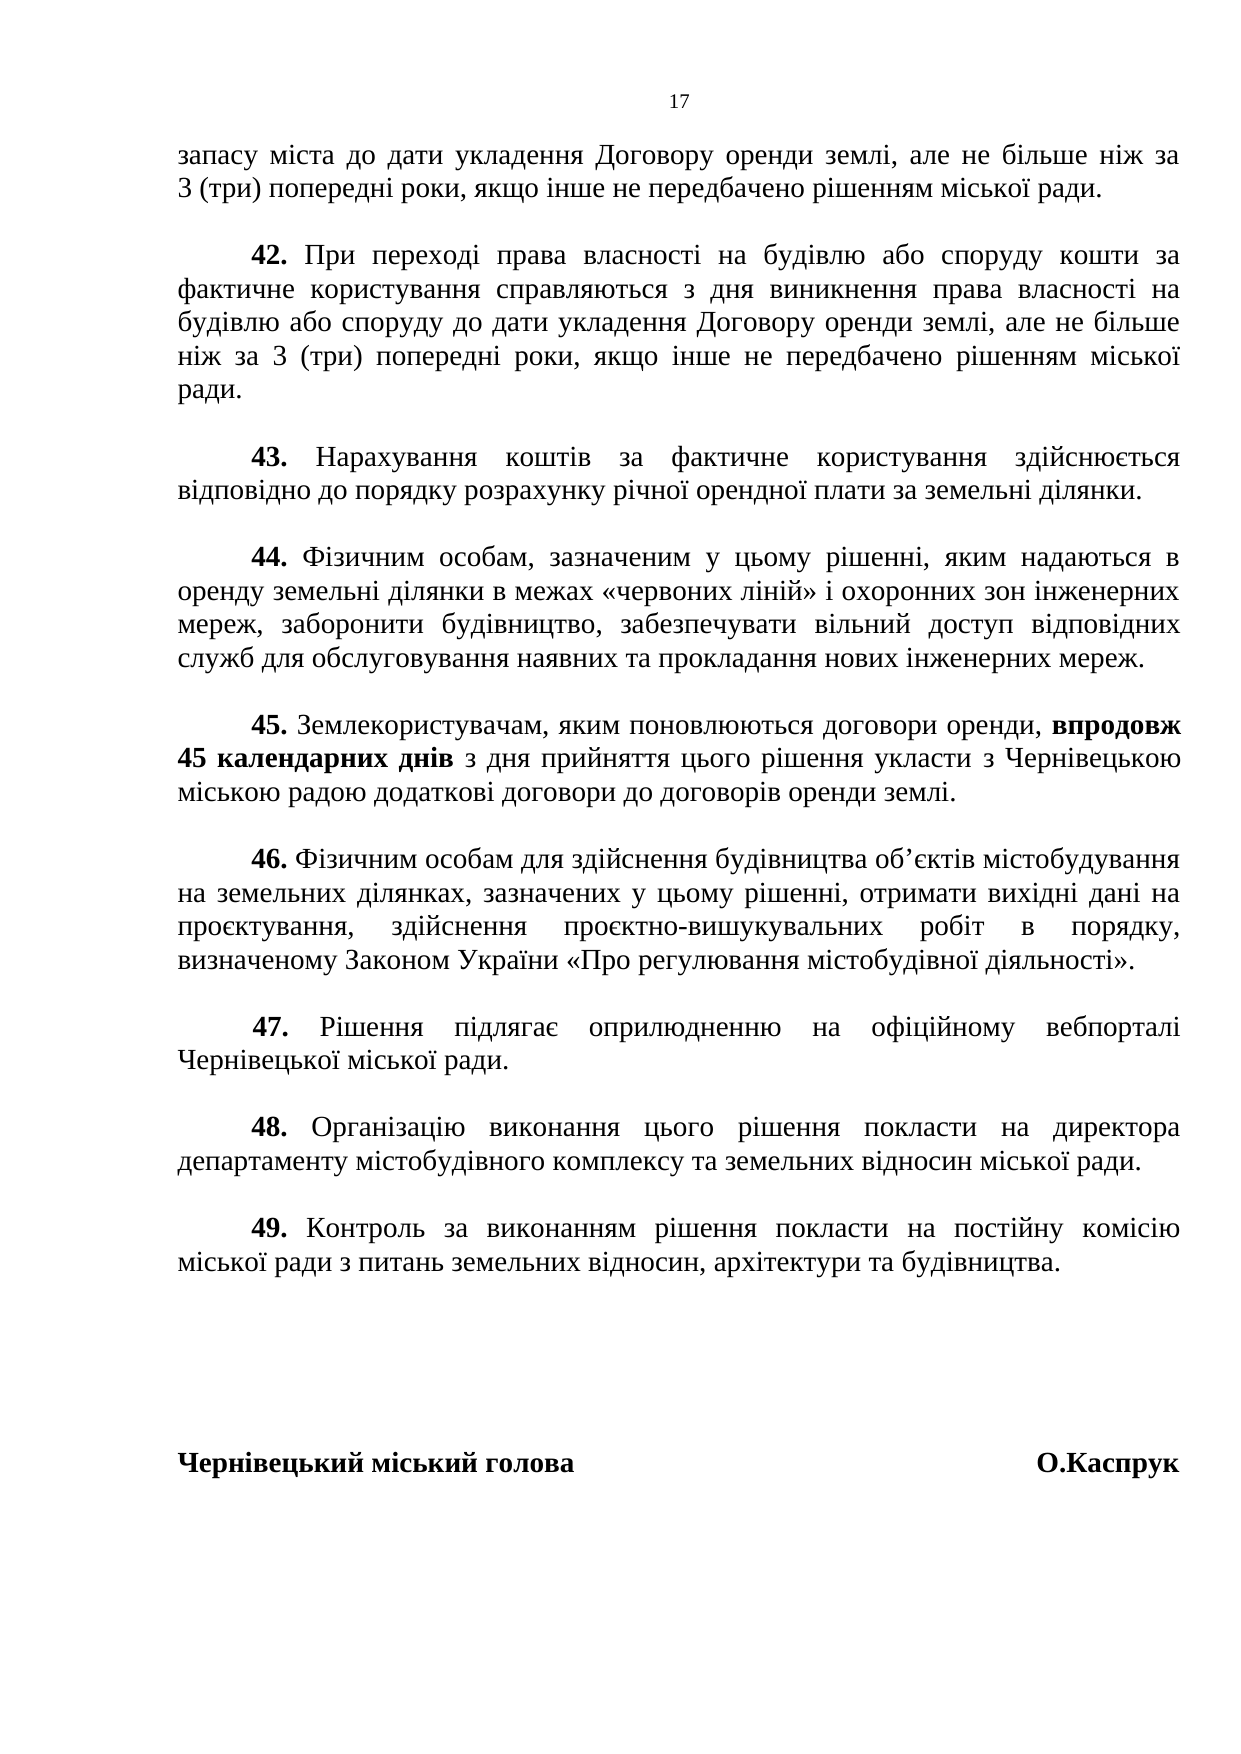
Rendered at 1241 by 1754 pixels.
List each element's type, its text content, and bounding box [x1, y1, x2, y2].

text 44. Фізичним особам, зазначеним у цьому рішенні, яким надаються в оренду земельні ділянки в межах «червоних ліній» і охоронних зон інженерних мереж, заборонити будівництво, забезпечувати вільний доступ відповідних служб для обслуговування наявних та прокладання нових інженерних мереж. [177, 539, 1181, 673]
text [177, 137, 1181, 204]
text 46. Фізичним особам для здійснення будівництва об’єктів містобудування на земельних ділянках, зазначених у цьому рішенні, отримати вихідні дані на проєктування, здійснення проєктно-вишукувальних робіт в порядку, визначеному Законом України «Про регулювання містобудівної діяльності». [177, 841, 1181, 975]
text 43. Нарахування коштів за фактичне користування здійснюється відповідно до порядку розрахунку річної орендної плати за земельні ділянки. [177, 439, 1181, 506]
text Чернівецький міський голова О.Каспрук [177, 1445, 1181, 1478]
text 48. Організацію виконання цього рішення покласти на директора департаменту містобудівного комплексу та земельних відносин міської ради. [177, 1109, 1181, 1177]
text 49. Контроль за виконанням рішення покласти на постійну комісію міської ради з питань земельних відносин, архітектури та будівництва. [177, 1210, 1181, 1277]
text 42. При переході права власності на будівлю або споруду кошти за фактичне користування справляються з дня виникнення права власності на будівлю або споруду до дати укладення Договору оренди землі, але не більше ніж за 3 (три) попередні роки, якщо інше не передбачено рішенням міської ради. [177, 237, 1181, 405]
text 47. Рішення підлягає оприлюдненню на офіційному вебпорталі Чернівецької міської ради. [177, 1009, 1181, 1076]
text 45. Землекористувачам, яким поновлюються договори оренди, впродовж 45 календарних днів з дня прийняття цього рішення укласти з Чернівецькою міською радою додаткові договори до договорів оренди землі. [177, 707, 1181, 808]
